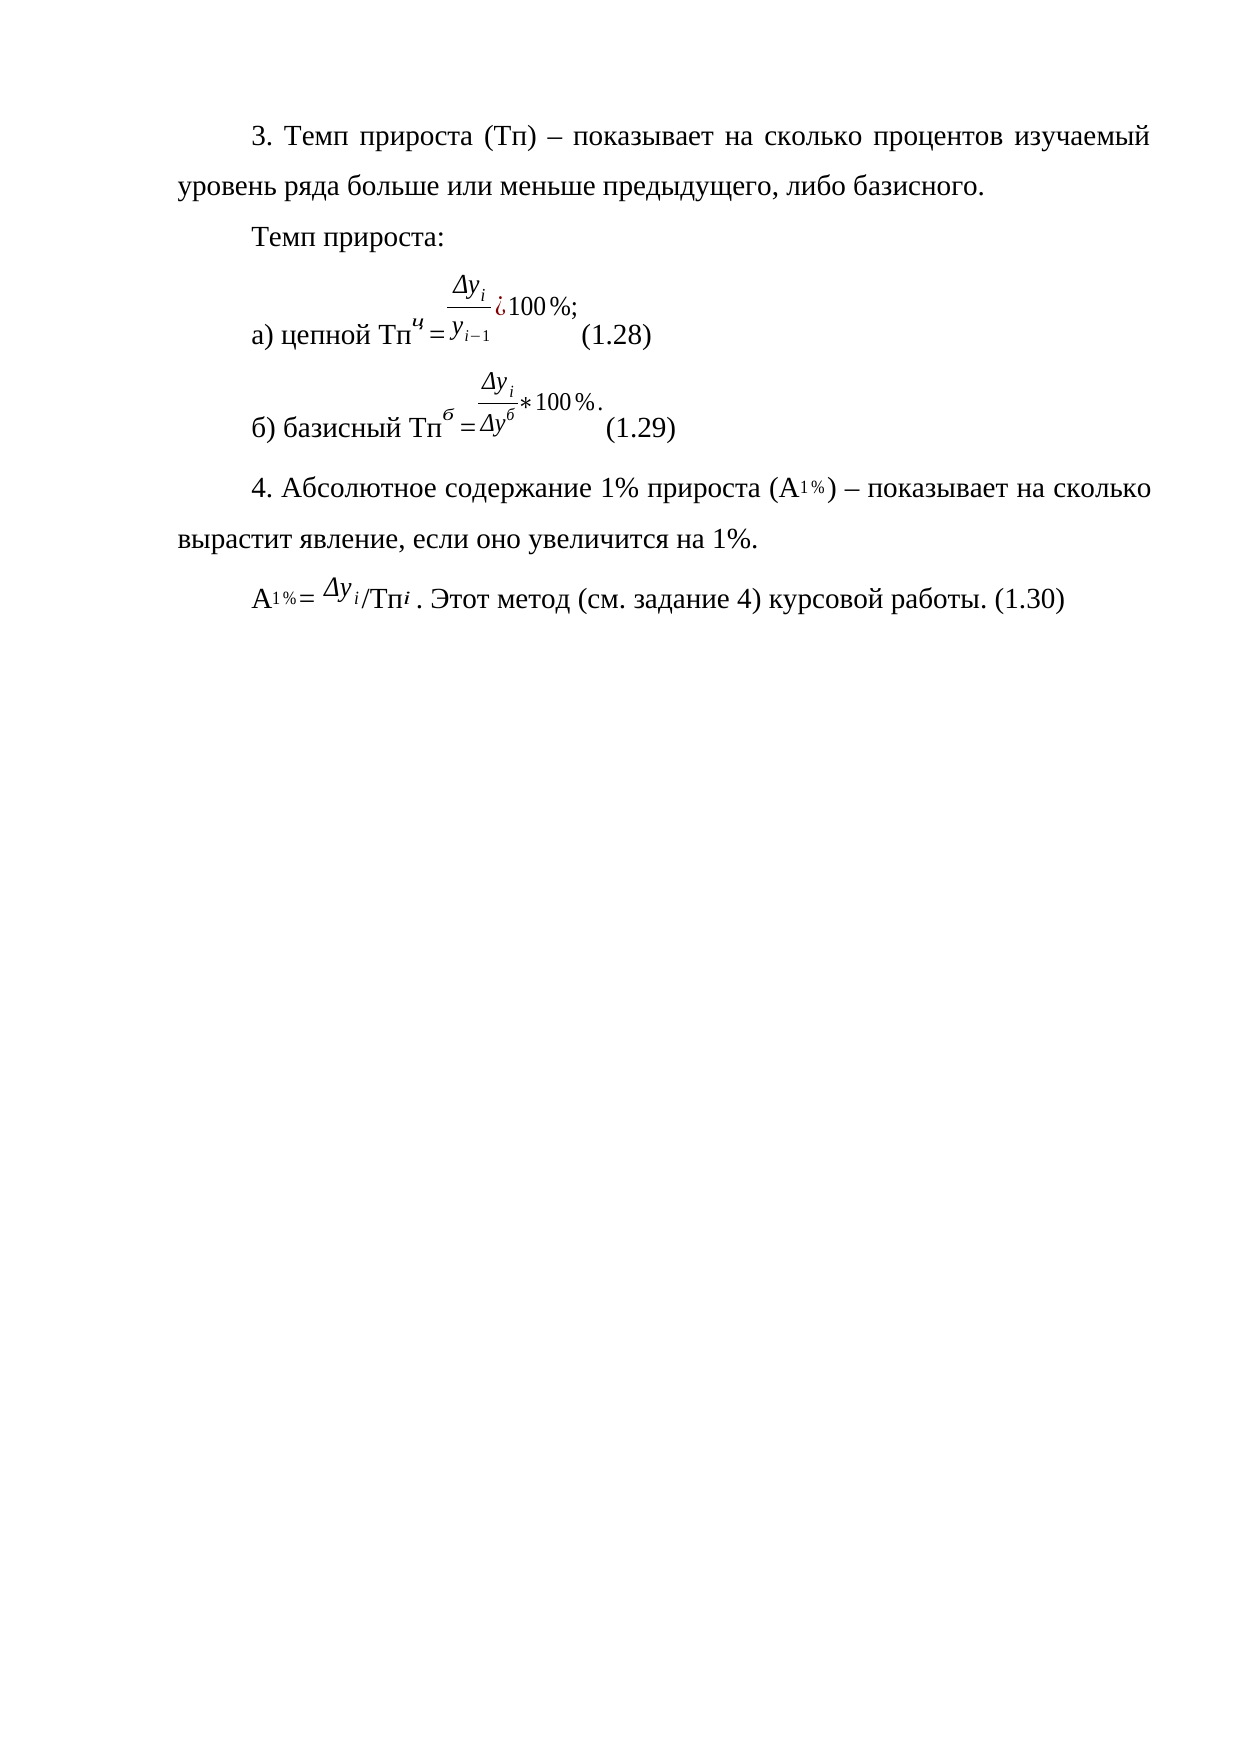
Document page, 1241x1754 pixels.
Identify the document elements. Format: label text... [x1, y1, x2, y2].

text 4. Абсолютное содержание 1% прироста (А) – показывает на сколько вырастит явление, если оно увеличится на 1%. [177, 460, 1152, 554]
text а) цепной Тп=(1.28) [177, 269, 1152, 350]
text 3. Темп прироста (Тп) – показывает на сколько процентов изучаемый уровень ряда больше или меньше предыдущего, либо базисного. [177, 118, 1152, 202]
text б) базисный Тп=(1.29) [177, 367, 1152, 444]
text А= /Тп. Этот метод (см. задание 4) курсовой работы. (1.30) [177, 571, 1152, 615]
text Темп прироста: [177, 219, 1152, 252]
